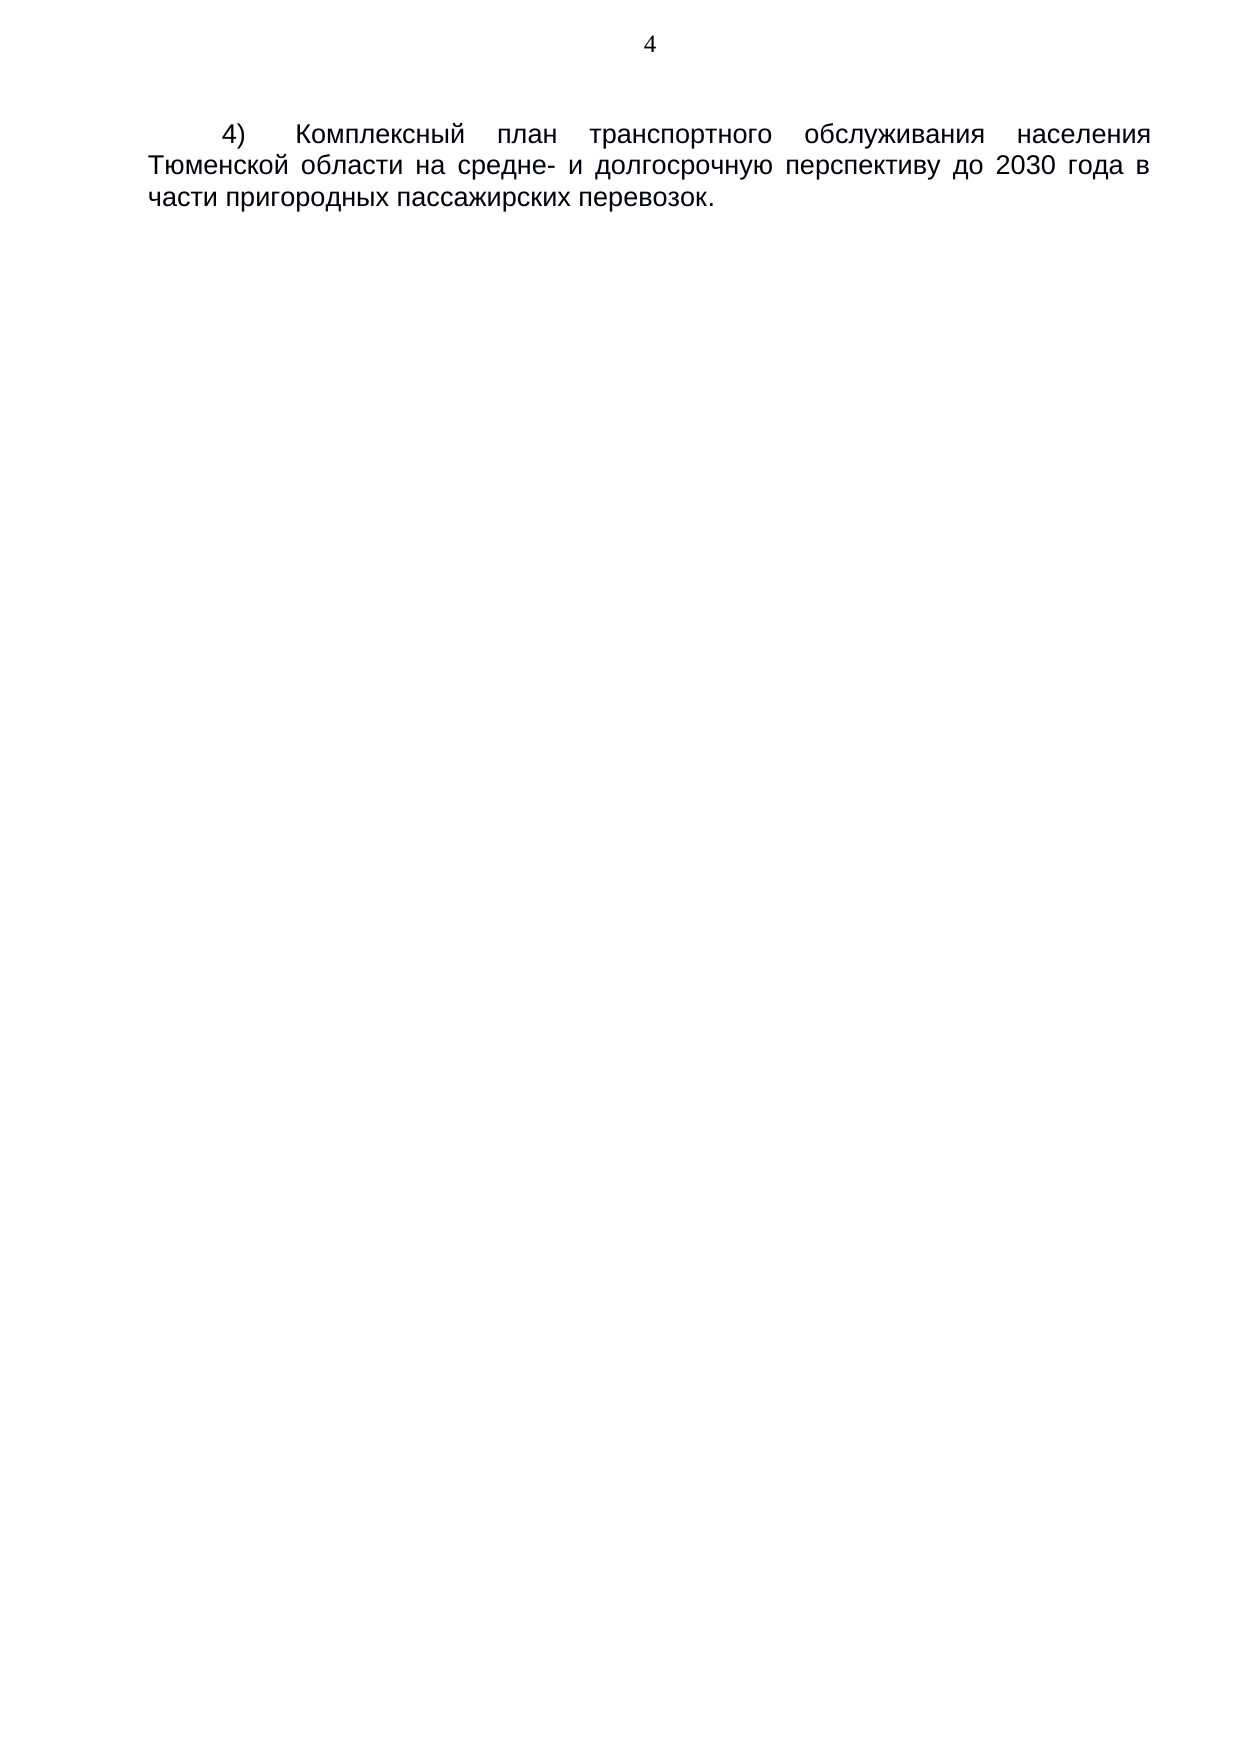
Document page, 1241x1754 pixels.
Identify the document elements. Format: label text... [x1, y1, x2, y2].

list Комплексный план транспортного обслуживания населения Тюменской области на средне- и долгосрочную перспективу до 2030 года в части пригородных пассажирских перевозок. [148, 118, 1152, 212]
